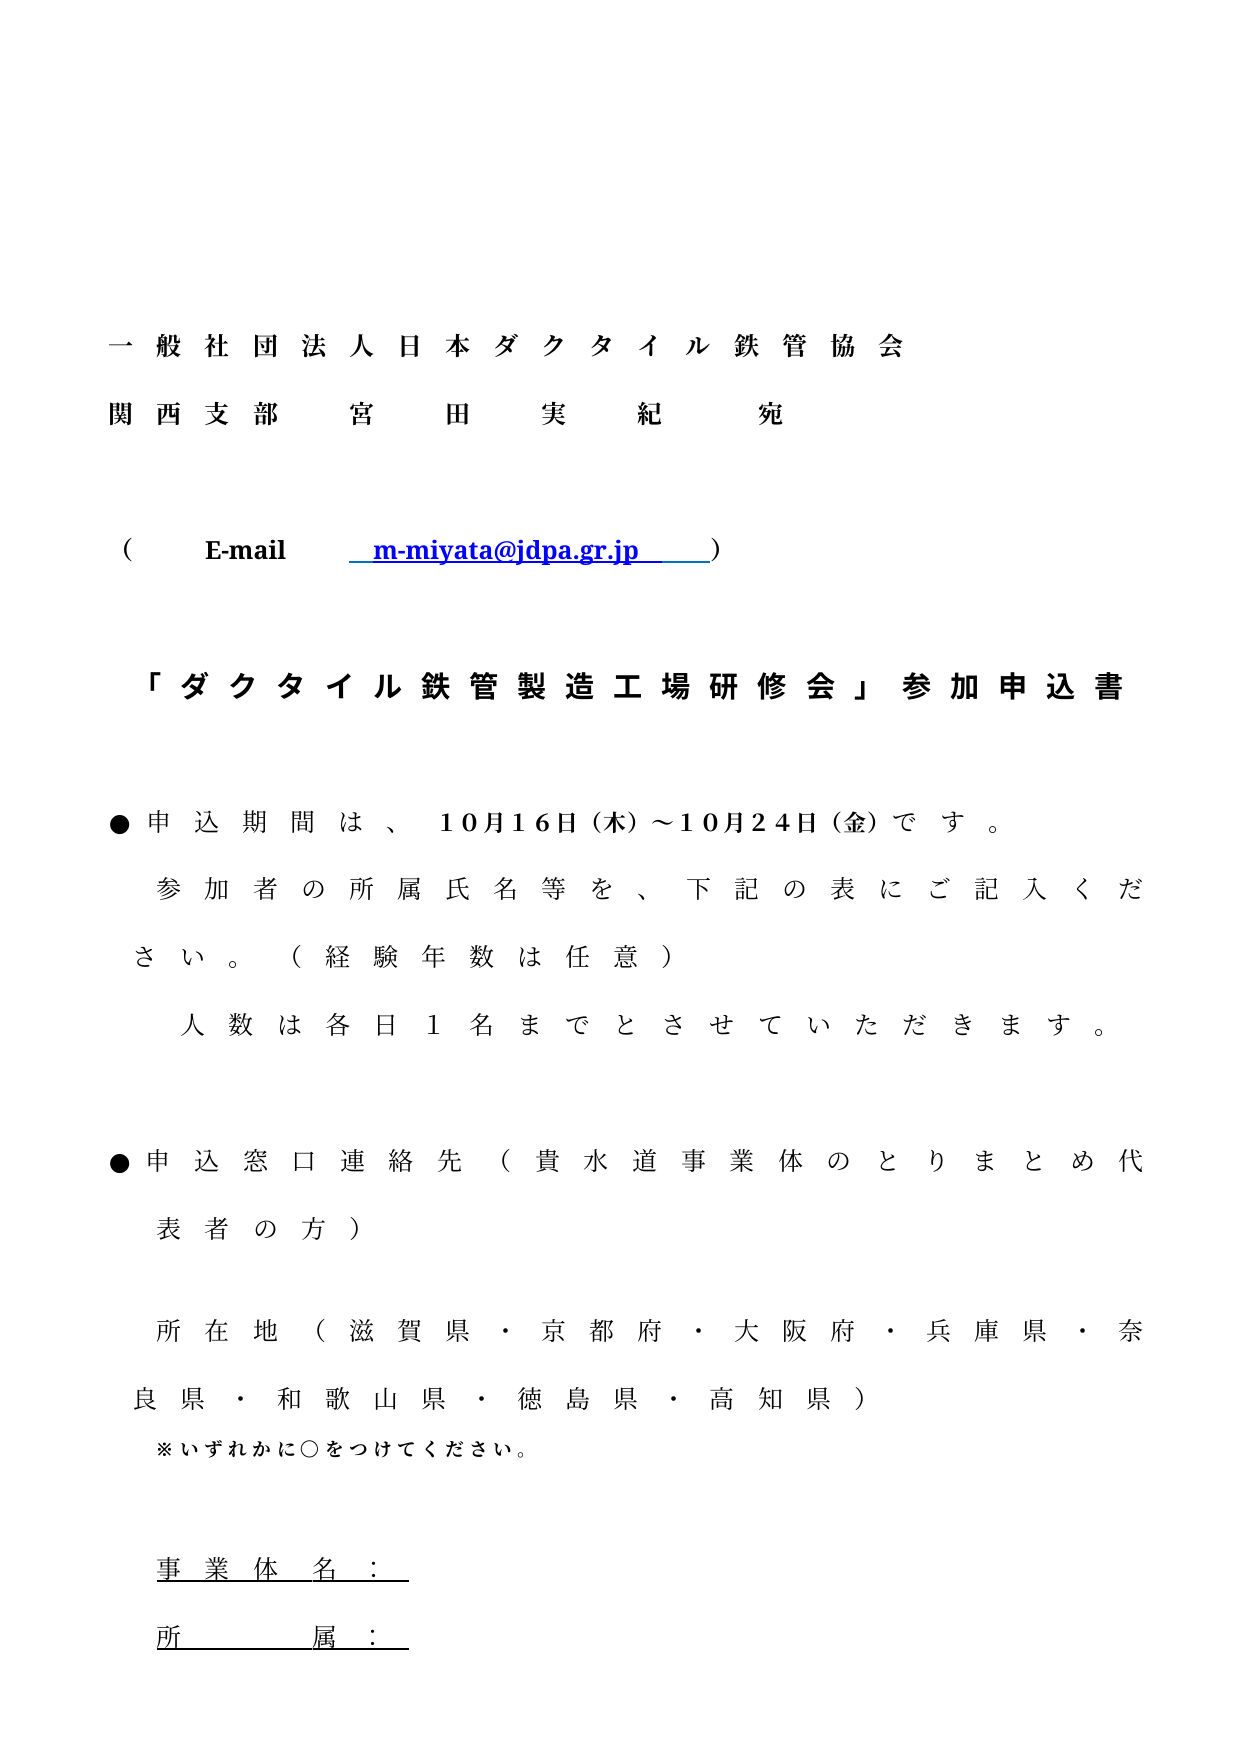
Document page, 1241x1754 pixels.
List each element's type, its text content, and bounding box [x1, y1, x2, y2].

text 人数は各日１名までとさせていただきます。 [108, 990, 1167, 1058]
text 所属： [146, 1601, 1167, 1669]
text 事業体名： [146, 1533, 1167, 1601]
text 「ダクタイル鉄管製造工場研修会」参加申込書 [108, 650, 1167, 718]
text 関西支部 宮 田 実 紀 宛 [108, 379, 1167, 447]
text 所在地（滋賀県・京都府・大阪府・兵庫県・奈良県・和歌山県・徳島県・高知県） [121, 1296, 1167, 1431]
text ● 申込窓口連絡先（貴水道事業体のとりまとめ代表者の方） [108, 1126, 1167, 1262]
text ● 申込期間は、１０月１６日（木）～１０月２４日（金）です。 [108, 786, 1167, 854]
text 一般社団法人日本ダクタイル鉄管協会 [108, 311, 1167, 379]
text 参加者の所属氏名等を、下記の表にご記入ください。（経験年数は任意） [121, 854, 1167, 990]
text （ E-mail m-miyata@jdpa.gr.jp ） [108, 514, 1167, 582]
text ※いずれかに〇をつけてください。 [121, 1431, 1167, 1465]
